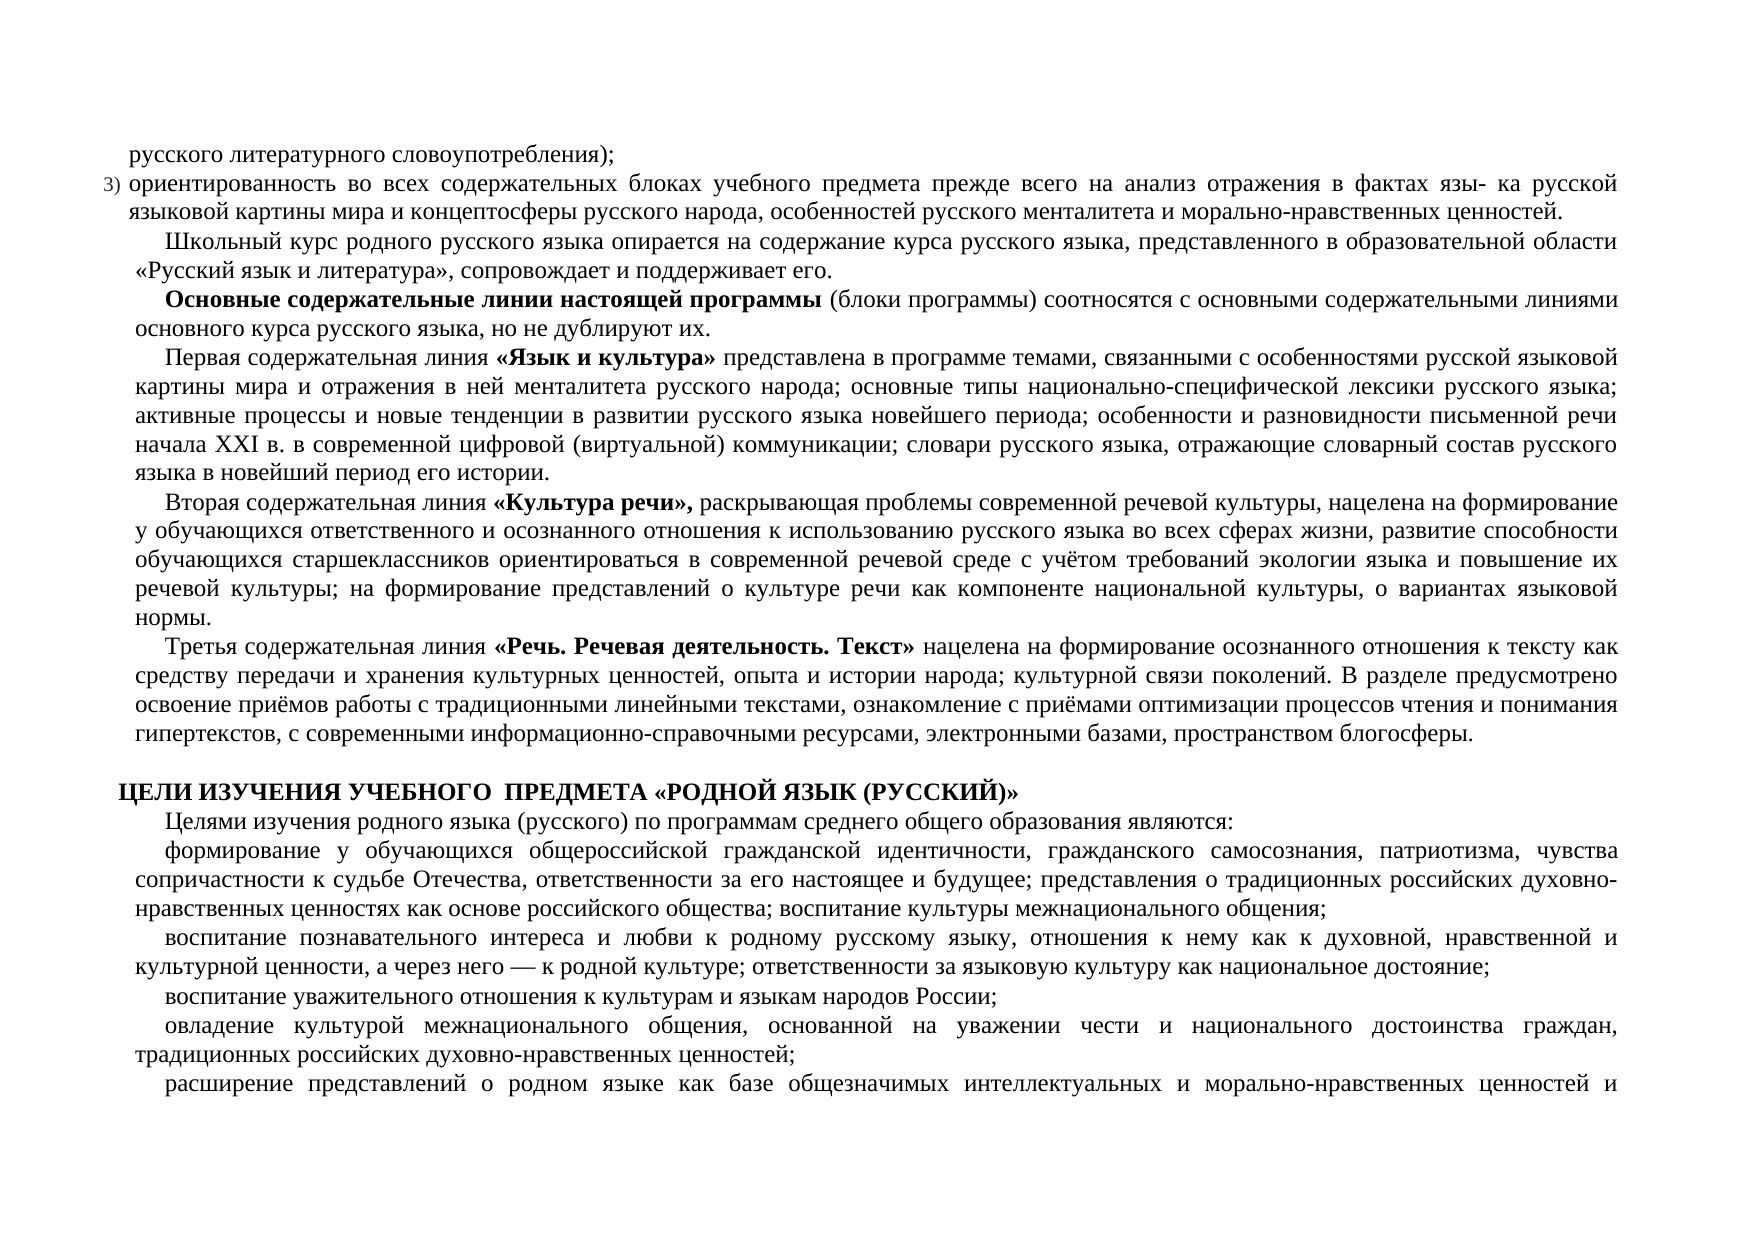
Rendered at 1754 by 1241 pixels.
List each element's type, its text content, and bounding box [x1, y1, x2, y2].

text Третья содержательная линия «Речь. Речевая деятельность. Текст» нацелена на формирование осознанного отношения к тексту как средству передачи и хранения культурных ценностей, опыта и истории народа; культурной связи поколений. В разделе предусмотрено освоение приёмов работы с традиционными линейными текстами, ознакомление с приёмами оптимизации процессов чтения и понимания гипертекстов, с современными информационно-справочными ресурсами, электронными базами, пространством блогосферы. [135, 631, 1619, 746]
text Школьный курс родного русского языка опирается на содержание курса русского языка, представленного в образовательной области «Русский язык и литература», сопровождает и поддерживает его. [135, 226, 1619, 283]
text Основные содержательные линии настоящей программы (блоки программы) соотносятся с основными содержательными линиями основного курса русского языка, но не дублируют их. [135, 284, 1619, 342]
text формирование у обучающихся общероссийской гражданской идентичности, гражданского самосознания, патриотизма, чувства сопричастности к судьбе Отечества, ответственности за его настоящее и будущее; представления о традиционных российских духовно-нравственных ценностях как основе российского общества; воспитание культуры межнационального общения; [135, 836, 1619, 922]
text ЦЕЛИ ИЗУЧЕНИЯ УЧЕБНОГО ПРЕДМЕТА «РОДНОЙ ЯЗЫК (РУССКИЙ)» [118, 777, 1619, 805]
text воспитание познавательного интереса и любви к родному русскому языку, отношения к нему как к духовной, нравственной и культурной ценности, а через него — к родной культуре; ответственности за языковую культуру как национальное достояние; [135, 922, 1619, 980]
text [135, 1068, 1619, 1097]
text Целями изучения родного языка (русского) по программам среднего общего образования являются: [135, 806, 1619, 835]
text воспитание уважительного отношения к культурам и языкам народов России; [135, 981, 1619, 1009]
text Вторая содержательная линия «Культура речи», раскрывающая проблемы современной речевой культуры, нацелена на формирование у обучающихся ответственного и осознанного отношения к использованию русского языка во всех сферах жизни, развитие способности обучающихся старшеклассников ориентироваться в современной речевой среде с учётом требований экологии языка и повышение их речевой культуры; на формирование представлений о культуре речи как компоненте национальной культуры, о вариантах языковой нормы. [135, 487, 1619, 631]
text овладение культурой межнационального общения, основанной на уважении чести и национального достоинства граждан, традиционных российских духовно-нравственных ценностей; [135, 1010, 1619, 1068]
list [103, 139, 1619, 168]
text Первая содержательная линия «Язык и культура» представлена в программе темами, связанными с особенностями русской языковой картины мира и отражения в ней менталитета русского народа; основные типы национально-специфической лексики русского языка; активные процессы и новые тенденции в развитии русского языка новейшего периода; особенности и разновидности письменной речи начала XXI в. в современной цифровой (виртуальной) коммуникации; словари русского языка, отражающие словарный состав русского языка в новейший период его истории. [135, 342, 1619, 486]
list ориентированность во всех содержательных блоках учебного предмета прежде всего на анализ отражения в фактах язы- ка русской языковой картины мира и концептосферы русского народа, особенностей русского менталитета и морально-нравственных ценностей. [103, 168, 1619, 225]
